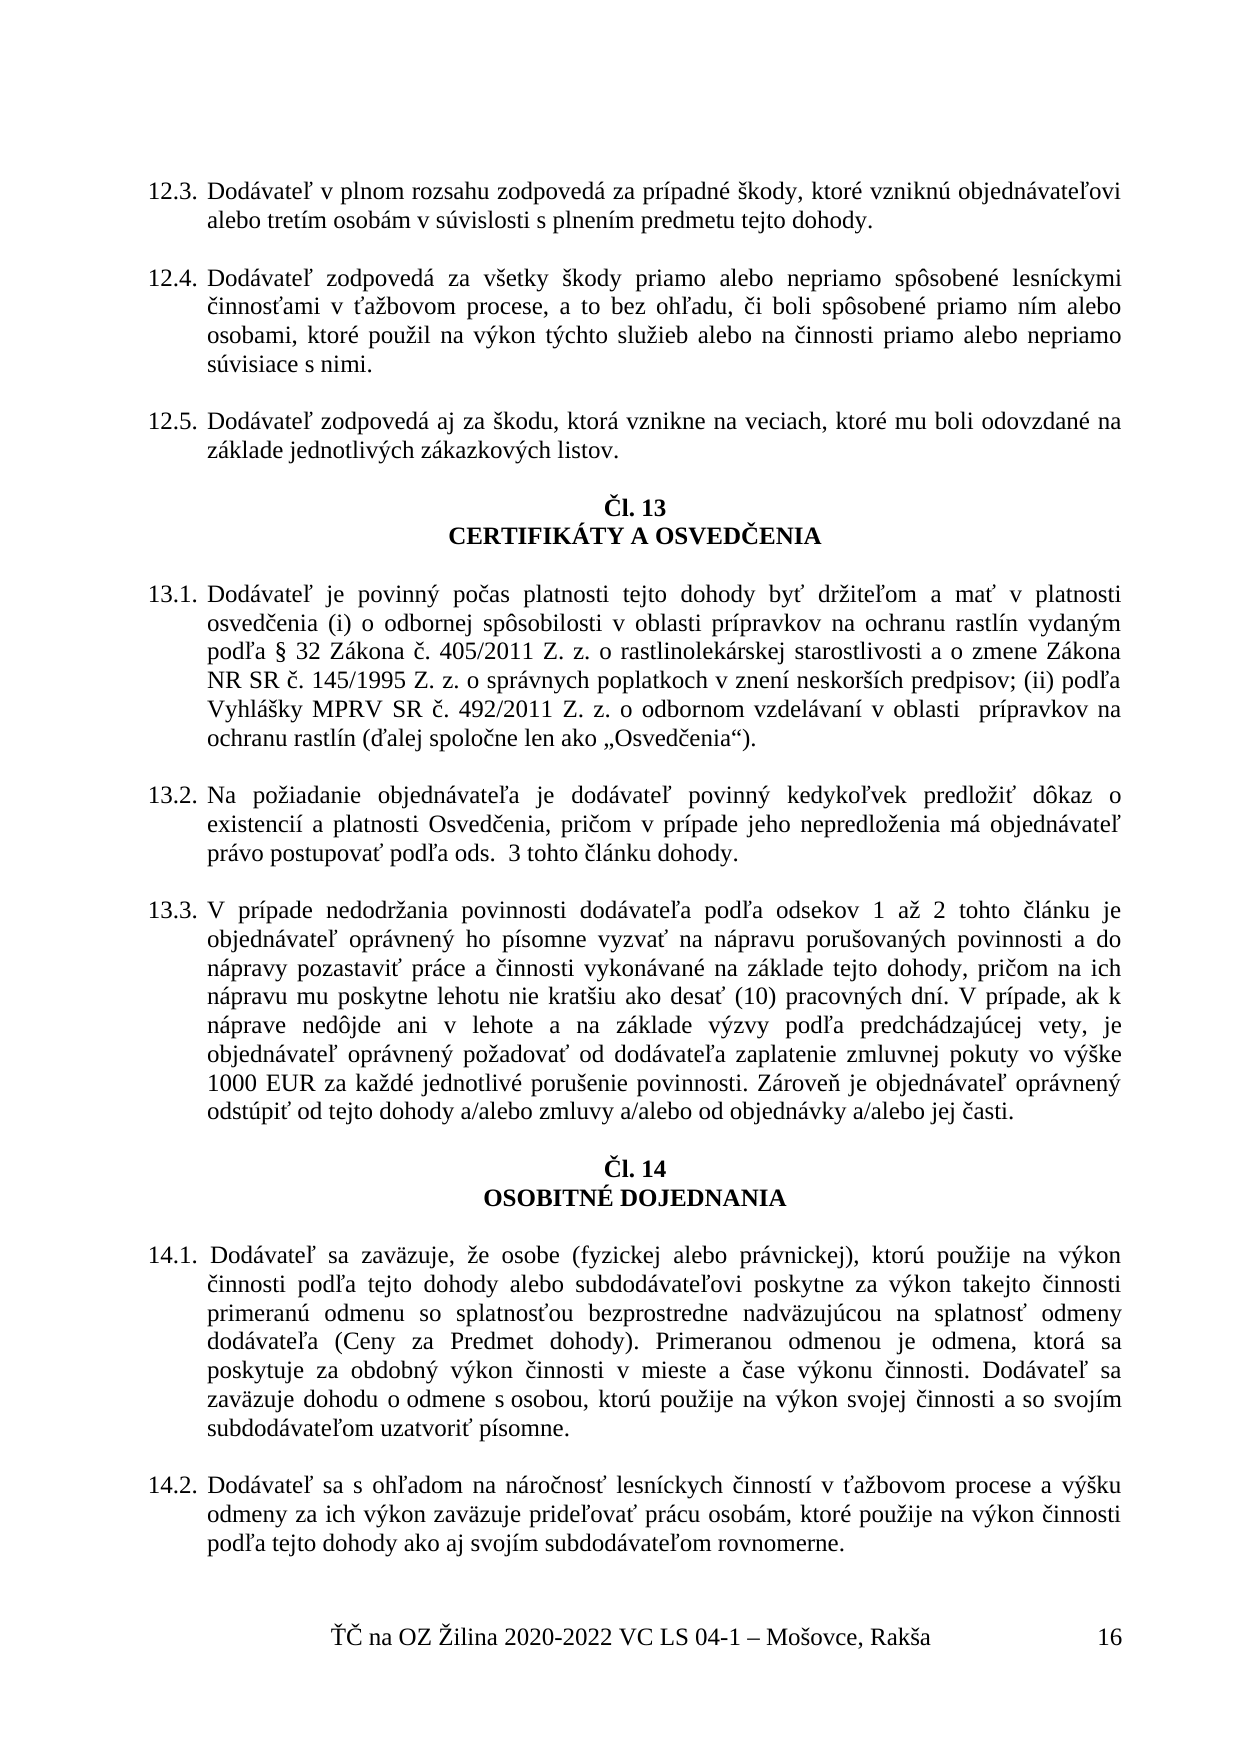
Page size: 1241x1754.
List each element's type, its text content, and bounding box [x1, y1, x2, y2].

text 13.2. Na požiadanie objednávateľa je dodávateľ povinný kedykoľvek predložiť dôkaz o existencií a platnosti Osvedčenia, pričom v prípade jeho nepredloženia má objednávateľ právo postupovať podľa ods. 3 tohto článku dohody. [148, 780, 1122, 866]
text 12.5. Dodávateľ zodpovedá aj za škodu, ktorá vznikne na veciach, ktoré mu boli odovzdané na základe jednotlivých zákazkových listov. [148, 406, 1122, 464]
text CERTIFIKÁTY A OSVEDČENIA [148, 521, 1122, 550]
text 12.4. Dodávateľ zodpovedá za všetky škody priamo alebo nepriamo spôsobené lesníckymi činnosťami v ťažbovom procese, a to bez ohľadu, či boli spôsobené priamo ním alebo osobami, ktoré použil na výkon týchto služieb alebo na činnosti priamo alebo nepriamo súvisiace s nimi. [148, 263, 1122, 378]
text 13.1. Dodávateľ je povinný počas platnosti tejto dohody byť držiteľom a mať v platnosti osvedčenia (i) o odbornej spôsobilosti v oblasti prípravkov na ochranu rastlín vydaným podľa § 32 Zákona č. 405/2011 Z. z. o rastlinolekárskej starostlivosti a o zmene Zákona NR SR č. 145/1995 Z. z. o správnych poplatkoch v znení neskorších predpisov; (ii) podľa Vyhlášky MPRV SR č. 492/2011 Z. z. o odbornom vzdelávaní v oblasti prípravkov na ochranu rastlín (ďalej spoločne len ako „Osvedčenia“). [148, 579, 1122, 751]
text 14.1. Dodávateľ sa zaväzuje, že osobe (fyzickej alebo právnickej), ktorú použije na výkon činnosti podľa tejto dohody alebo subdodávateľovi poskytne za výkon takejto činnosti primeranú odmenu so splatnosťou bezprostredne nadväzujúcou na splatnosť odmeny dodávateľa (Ceny za Predmet dohody). Primeranou odmenou je odmena, ktorá sa poskytuje za obdobný výkon činnosti v mieste a čase výkonu činnosti. Dodávateľ sa zaväzuje dohodu o odmene s osobou, ktorú použije na výkon svojej činnosti a so svojím subdodávateľom uzatvoriť písomne. [148, 1240, 1122, 1441]
text Čl. 14 [148, 1154, 1122, 1183]
text Čl. 13 [148, 493, 1122, 521]
text OSOBITNÉ DOJEDNANIA [148, 1183, 1122, 1211]
text 13.3. V prípade nedodržania povinnosti dodávateľa podľa odsekov 1 až 2 tohto článku je objednávateľ oprávnený ho písomne vyzvať na nápravu porušovaných povinnosti a do nápravy pozastaviť práce a činnosti vykonávané na základe tejto dohody, pričom na ich nápravu mu poskytne lehotu nie kratšiu ako desať (10) pracovných dní. V prípade, ak k náprave nedôjde ani v lehote a na základe výzvy podľa predchádzajúcej vety, je objednávateľ oprávnený požadovať od dodávateľa zaplatenie zmluvnej pokuty vo výške 1000 EUR za každé jednotlivé porušenie povinnosti. Zároveň je objednávateľ oprávnený odstúpiť od tejto dohody a/alebo zmluvy a/alebo od objednávky a/alebo jej časti. [148, 895, 1122, 1125]
text 12.3. Dodávateľ v plnom rozsahu zodpovedá za prípadné škody, ktoré vzniknú objednávateľovi alebo tretím osobám v súvislosti s plnením predmetu tejto dohody. [148, 176, 1122, 234]
text 14.2. Dodávateľ sa s ohľadom na náročnosť lesníckych činností v ťažbovom procese a výšku odmeny za ich výkon zaväzuje prideľovať prácu osobám, ktoré použije na výkon činnosti podľa tejto dohody ako aj svojím subdodávateľom rovnomerne. [148, 1470, 1122, 1556]
